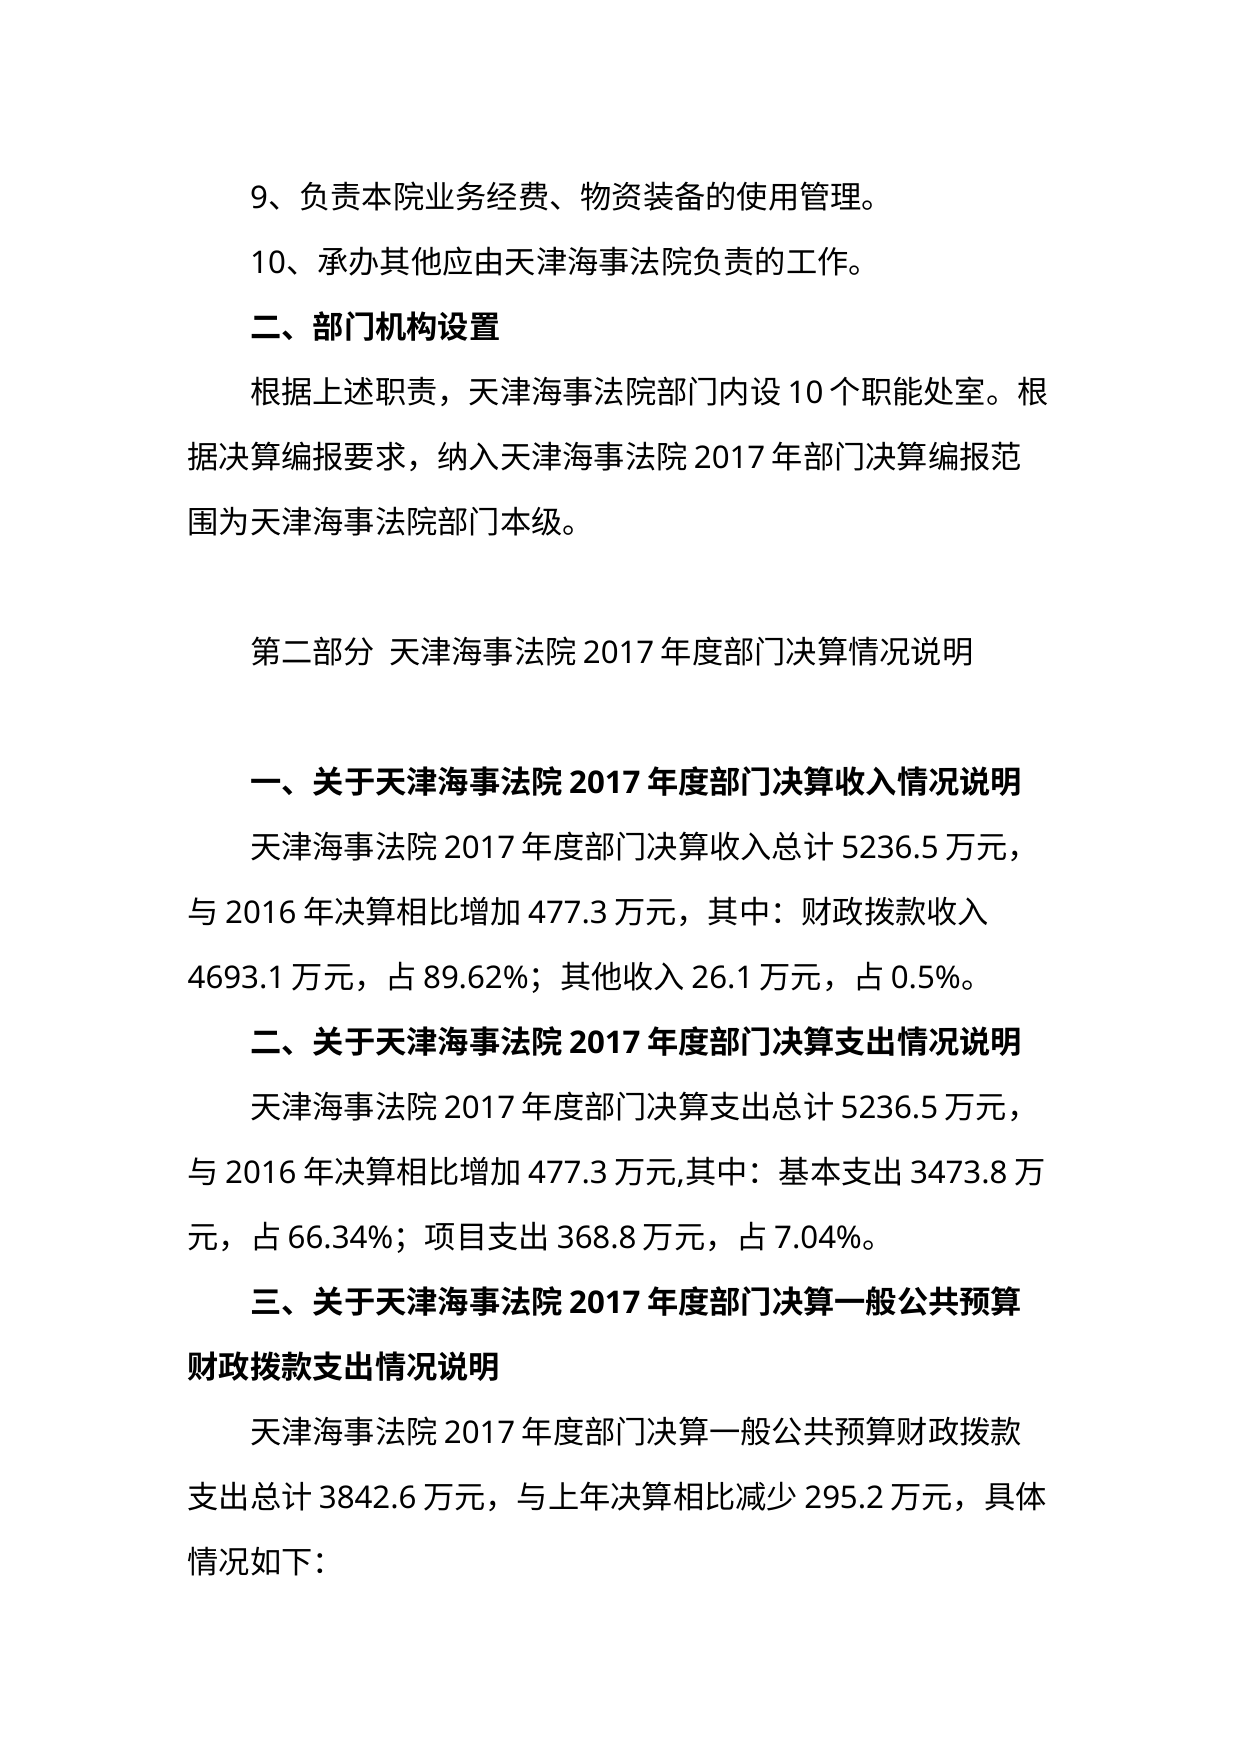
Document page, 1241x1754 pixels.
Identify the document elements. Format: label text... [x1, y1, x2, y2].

text 二、部门机构设置 [187, 292, 1053, 357]
text 根据上述职责，天津海事法院部门内设10个职能处室。根据决算编报要求，纳入天津海事法院2017年部门决算编报范围为天津海事法院部门本级。 [187, 357, 1053, 552]
text 10、承办其他应由天津海事法院负责的工作。 [187, 227, 1053, 292]
text 二、关于天津海事法院2017年度部门决算支出情况说明 [187, 1007, 1053, 1072]
text 一、关于天津海事法院2017年度部门决算收入情况说明 [187, 747, 1053, 812]
text 天津海事法院2017年度部门决算一般公共预算财政拨款支出总计3842.6万元，与上年决算相比减少295.2万元，具体情况如下： [187, 1397, 1053, 1592]
text 天津海事法院2017年度部门决算支出总计5236.5万元，与2016年决算相比增加477.3万元,其中：基本支出3473.8万元，占66.34%；项目支出 368.8万元，占7.04%。 [187, 1072, 1053, 1267]
text 第二部分 天津海事法院2017年度部门决算情况说明 [187, 617, 1053, 682]
text 天津海事法院2017年度部门决算收入总计 5236.5万元，与2016年决算相比增加477.3万元，其中：财政拨款收入4693.1万元，占89.62%；其他收入26.1万元，占0.5%。 [187, 812, 1053, 1007]
text 9、负责本院业务经费、物资装备的使用管理。 [187, 162, 1053, 227]
text 三、关于天津海事法院2017年度部门决算一般公共预算财政拨款支出情况说明 [187, 1267, 1053, 1397]
